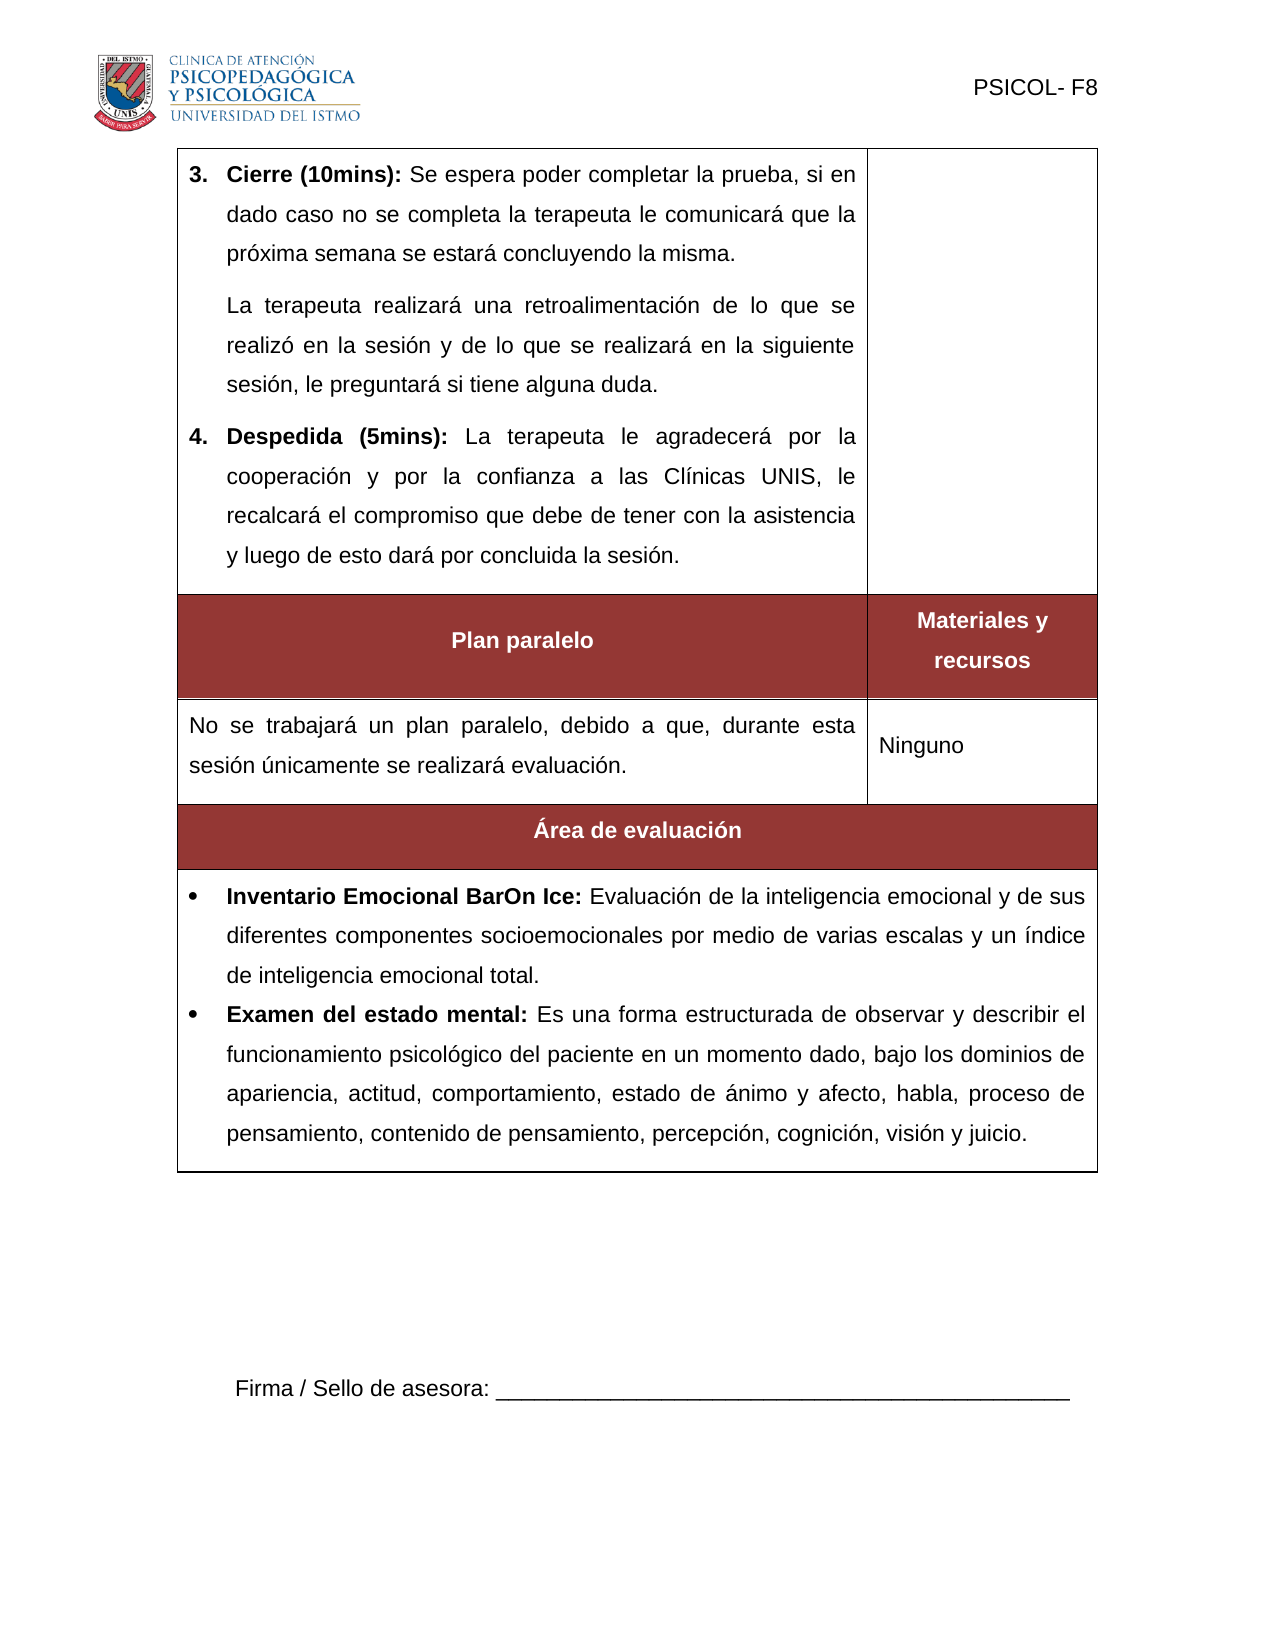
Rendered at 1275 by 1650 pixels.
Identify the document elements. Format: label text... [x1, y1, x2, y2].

table_cell Ninguno [868, 700, 1097, 803]
table_cell No se trabajará un plan paralelo, debido a que, durante esta sesión únicamente se realizará evaluación. [178, 700, 867, 803]
text Firma / Sello de asesora: _____________________________________________ [177, 1375, 1127, 1401]
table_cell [178, 149, 867, 593]
table_cell Inventario Emocional BarOn Ice: Evaluación de la inteligencia emocional y de sus diferentes componentes socioemocionales por medio de varias escalas y un índice de inteligencia emocional total. Examen del estado mental: Es una forma estructurada de observar y describir el funcionamiento psicológico del paciente en un momento dado, bajo los dominios de apariencia, actitud, comportamiento, estado de ánimo y afecto, habla, proceso de pensamiento, contenido de pensamiento, percepción, cognición, visión y juicio. [178, 870, 1097, 1171]
table_cell Área de evaluación [178, 805, 1097, 869]
picture [42, 25, 422, 166]
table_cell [868, 149, 1097, 593]
table_cell Materiales y recursos [868, 595, 1097, 698]
table_cell Plan paralelo [178, 595, 867, 698]
